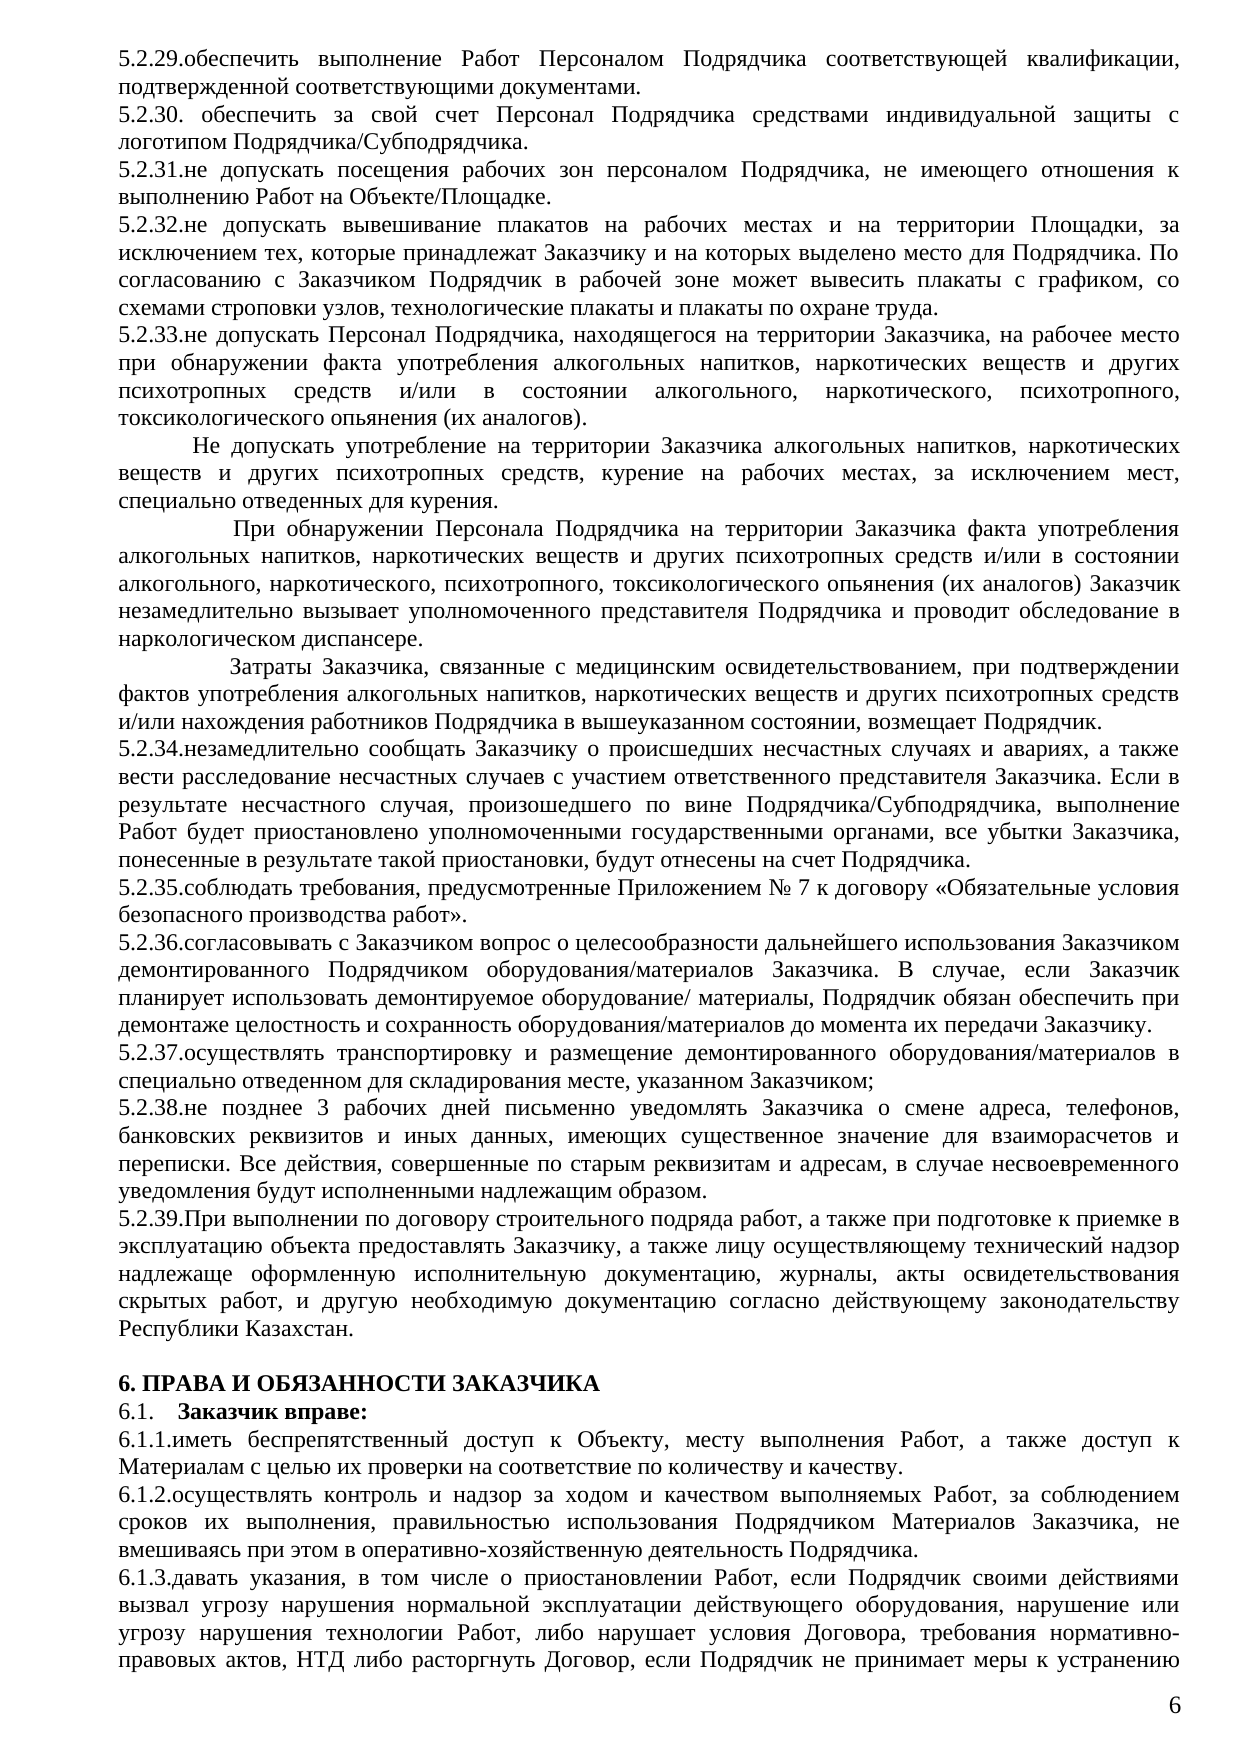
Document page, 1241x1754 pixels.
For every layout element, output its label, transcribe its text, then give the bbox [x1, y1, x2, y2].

text 6.1.1.иметь беспрепятственный доступ к Объекту, месту выполнения Работ, а также доступ к Материалам с целью их проверки на соответствие по количеству и качеству. [118, 1424, 1181, 1480]
list 5.2.36.согласовывать с Заказчиком вопрос о целесообразности дальнейшего использования Заказчиком демонтированного Подрядчиком оборудования/материалов Заказчика. В случае, если Заказчик планирует использовать демонтируемое оборудование/ материалы, Подрядчик обязан обеспечить при демонтаже целостность и сохранность оборудования/материалов до момента их передачи Заказчику. [118, 928, 1181, 1038]
text 5.2.29.обеспечить выполнение Работ Персоналом Подрядчика соответствующей квалификации, подтвержденной соответствующими документами. [118, 44, 1181, 99]
text 5.2.32.не допускать вывешивание плакатов на рабочих местах и на территории Площадки, за исключением тех, которые принадлежат Заказчику и на которых выделено место для Подрядчика. По согласованию с Заказчиком Подрядчик в рабочей зоне может вывесить плакаты с графиком, со схемами строповки узлов, технологические плакаты и плакаты по охране труда. [118, 210, 1181, 320]
text 6. ПРАВА И ОБЯЗАННОСТИ ЗАКАЗЧИКА [118, 1369, 1181, 1397]
text 5.2.35.соблюдать требования, предусмотренные Приложением № 7 к договору «Обязательные условия безопасного производства работ». [118, 872, 1181, 928]
text 5.2.39.При выполнении по договору строительного подряда работ, а также при подготовке к приемке в эксплуатацию объекта предоставлять Заказчику, а также лицу осуществляющему технический надзор надлежаще оформленную исполнительную документацию, журналы, акты освидетельствования скрытых работ, и другую необходимую документацию согласно действующему законодательству Республики Казахстан. [118, 1204, 1181, 1342]
list 5.2.37.осуществлять транспортировку и размещение демонтированного оборудования/материалов в специально отведенном для складирования месте, указанном Заказчиком; [118, 1038, 1181, 1093]
text 6.1.2.осуществлять контроль и надзор за ходом и качеством выполняемых Работ, за соблюдением сроков их выполнения, правильностью использования Подрядчиком Материалов Заказчика, не вмешиваясь при этом в оперативно-хозяйственную деятельность Подрядчика. [118, 1480, 1181, 1563]
text 5.2.33.не допускать Персонал Подрядчика, находящегося на территории Заказчика, на рабочее место при обнаружении факта употребления алкогольных напитков, наркотических веществ и других психотропных средств и/или в состоянии алкогольного, наркотического, психотропного, токсикологического опьянения (их аналогов). [118, 320, 1181, 431]
text 5.2.31.не допускать посещения рабочих зон персоналом Подрядчика, не имеющего отношения к выполнению Работ на Объекте/Площадке. [118, 155, 1181, 210]
text При обнаружении Персонала Подрядчика на территории Заказчика факта употребления алкогольных напитков, наркотических веществ и других психотропных средств и/или в состоянии алкогольного, наркотического, психотропного, токсикологического опьянения (их аналогов) Заказчик незамедлительно вызывает уполномоченного представителя Подрядчика и проводит обследование в наркологическом диспансере. [118, 514, 1181, 652]
text 5.2.34.незамедлительно сообщать Заказчику о происшедших несчастных случаях и авариях, а также вести расследование несчастных случаев с участием ответственного представителя Заказчика. Если в результате несчастного случая, произошедшего по вине Подрядчика/Субподрядчика, выполнение Работ будет приостановлено уполномоченными государственными органами, все убытки Заказчика, понесенные в результате такой приостановки, будут отнесены на счет Подрядчика. [118, 734, 1181, 872]
text Затраты Заказчика, связанные с медицинским освидетельствованием, при подтверждении фактов употребления алкогольных напитков, наркотических веществ и других психотропных средств и/или нахождения работников Подрядчика в вышеуказанном состоянии, возмещает Подрядчик. [118, 652, 1181, 734]
text 6.1. Заказчик вправе: [118, 1397, 1181, 1424]
text Не допускать употребление на территории Заказчика алкогольных напитков, наркотических веществ и других психотропных средств, курение на рабочих местах, за исключением мест, специально отведенных для курения. [118, 431, 1181, 514]
text 5.2.30. обеспечить за свой счет Персонал Подрядчика средствами индивидуальной защиты с логотипом Подрядчика/Субподрядчика. [118, 99, 1181, 155]
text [118, 1563, 1181, 1673]
text 5.2.38.не позднее 3 рабочих дней письменно уведомлять Заказчика о смене адреса, телефонов, банковских реквизитов и иных данных, имеющих существенное значение для взаиморасчетов и переписки. Все действия, совершенные по старым реквизитам и адресам, в случае несвоевременного уведомления будут исполненными надлежащим образом. [118, 1093, 1181, 1204]
